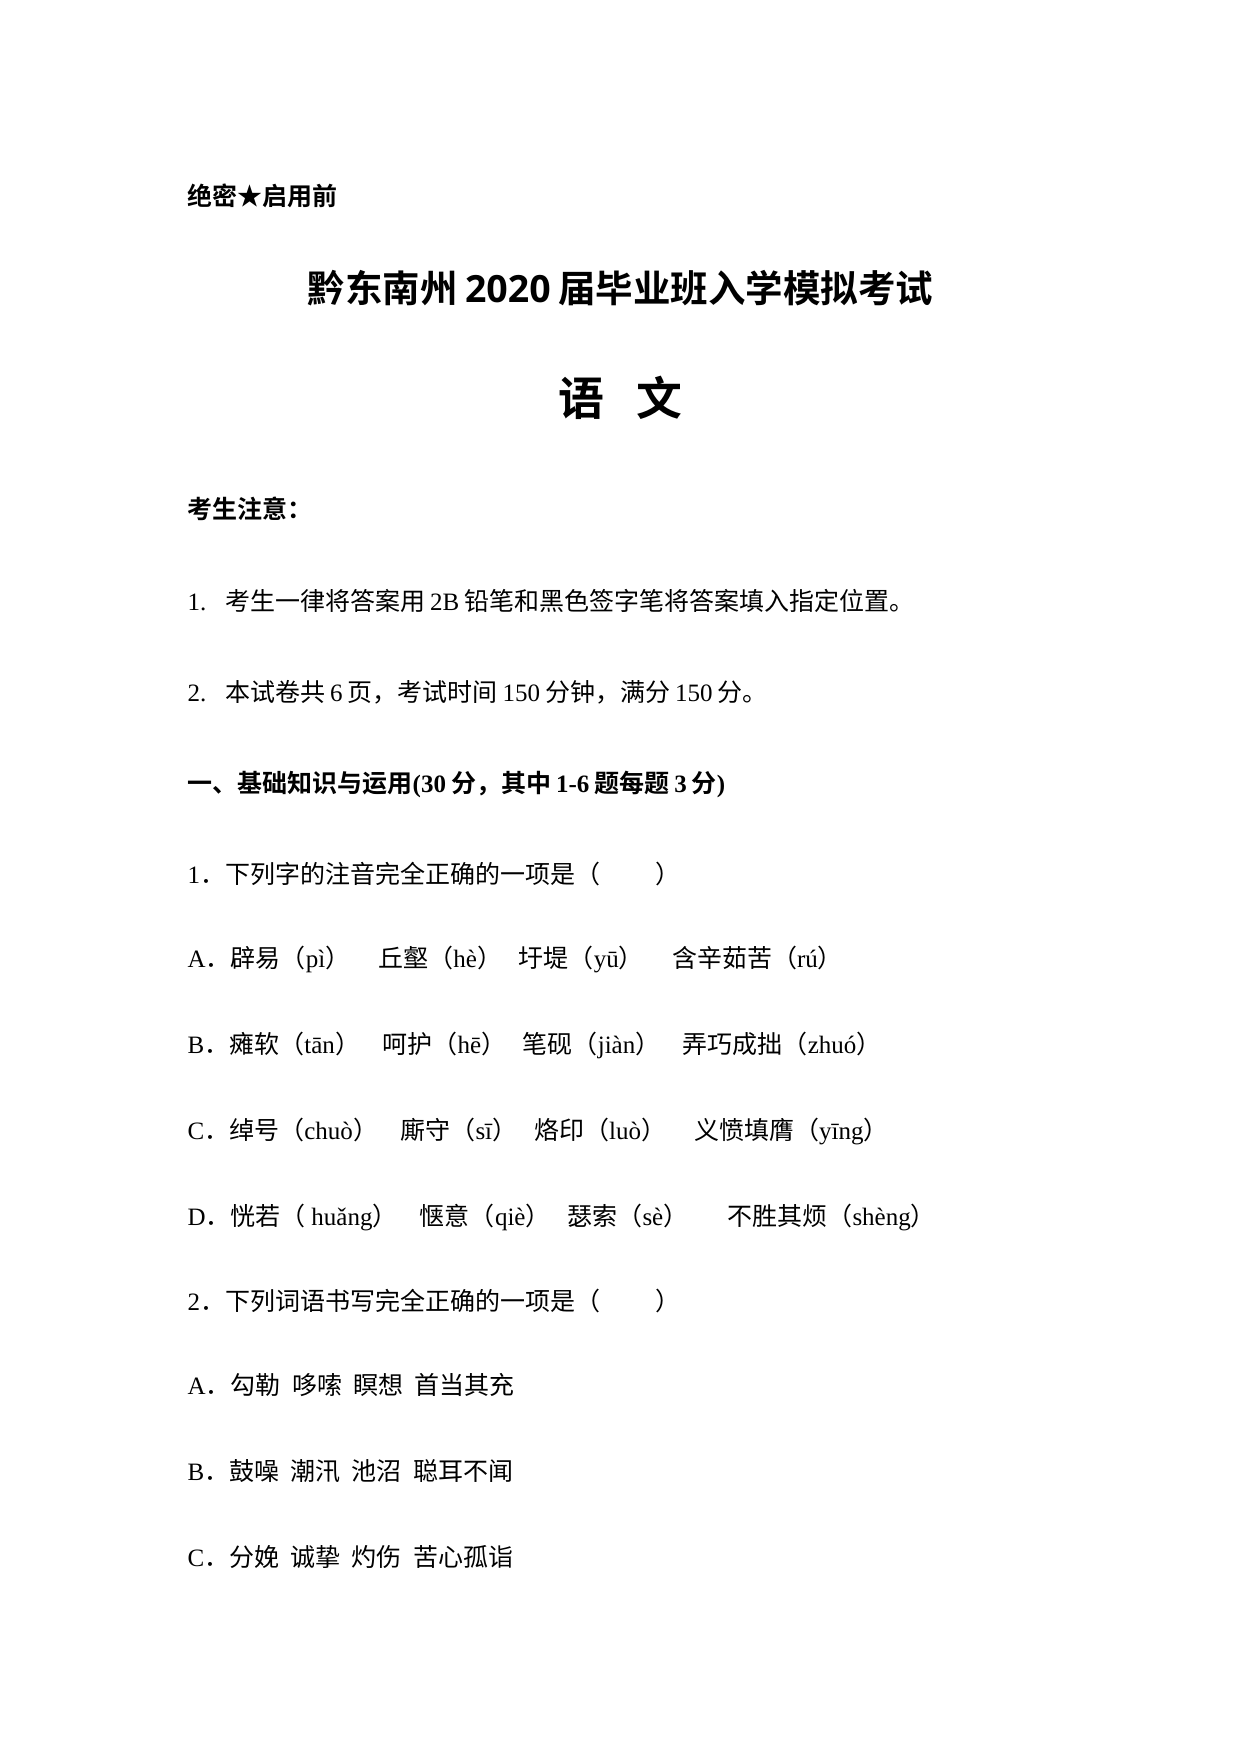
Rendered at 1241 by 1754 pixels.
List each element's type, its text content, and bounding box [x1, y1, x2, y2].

text 1．下列字的注音完全正确的一项是（ ） [187, 840, 1053, 905]
text C．绰号（chuò） 廝守（sī） 烙印（luò） 义愤填膺（yīng） [187, 1096, 1053, 1161]
text 绝密★启用前 [187, 162, 1053, 227]
text C．分娩 诚挚 灼伤 苦心孤诣 [187, 1523, 1053, 1588]
text 黔东南州2020届毕业班入学模拟考试 [187, 253, 1053, 318]
text 2．下列词语书写完全正确的一项是（ ） [187, 1267, 1053, 1332]
list 考生一律将答案用2B铅笔和黑色签字笔将答案填入指定位置。 [187, 567, 1053, 632]
text B．瘫软（tān） 呵护（hē） 笔砚（jiàn） 弄巧成拙（zhuó） [187, 1010, 1053, 1075]
text 语 文 [187, 347, 1053, 445]
text B．鼓噪 潮汛 池沼 聪耳不闻 [187, 1437, 1053, 1502]
text 一、基础知识与运用(30分，其中1-6题每题3分) [187, 749, 1053, 814]
text A．勾勒 哆嗦 瞑想 首当其充 [187, 1351, 1053, 1416]
text D．恍若（ huǎng） 惬意（qiè） 瑟索（sè） 不胜其烦（shèng） [187, 1182, 1053, 1247]
list 本试卷共6页，考试时间150分钟，满分150分。 [187, 658, 1053, 723]
text A．辟易（pì） 丘壑（hè） 圩堤（yū） 含辛茹苦（rú） [187, 924, 1053, 989]
text 考生注意： [187, 475, 1053, 540]
